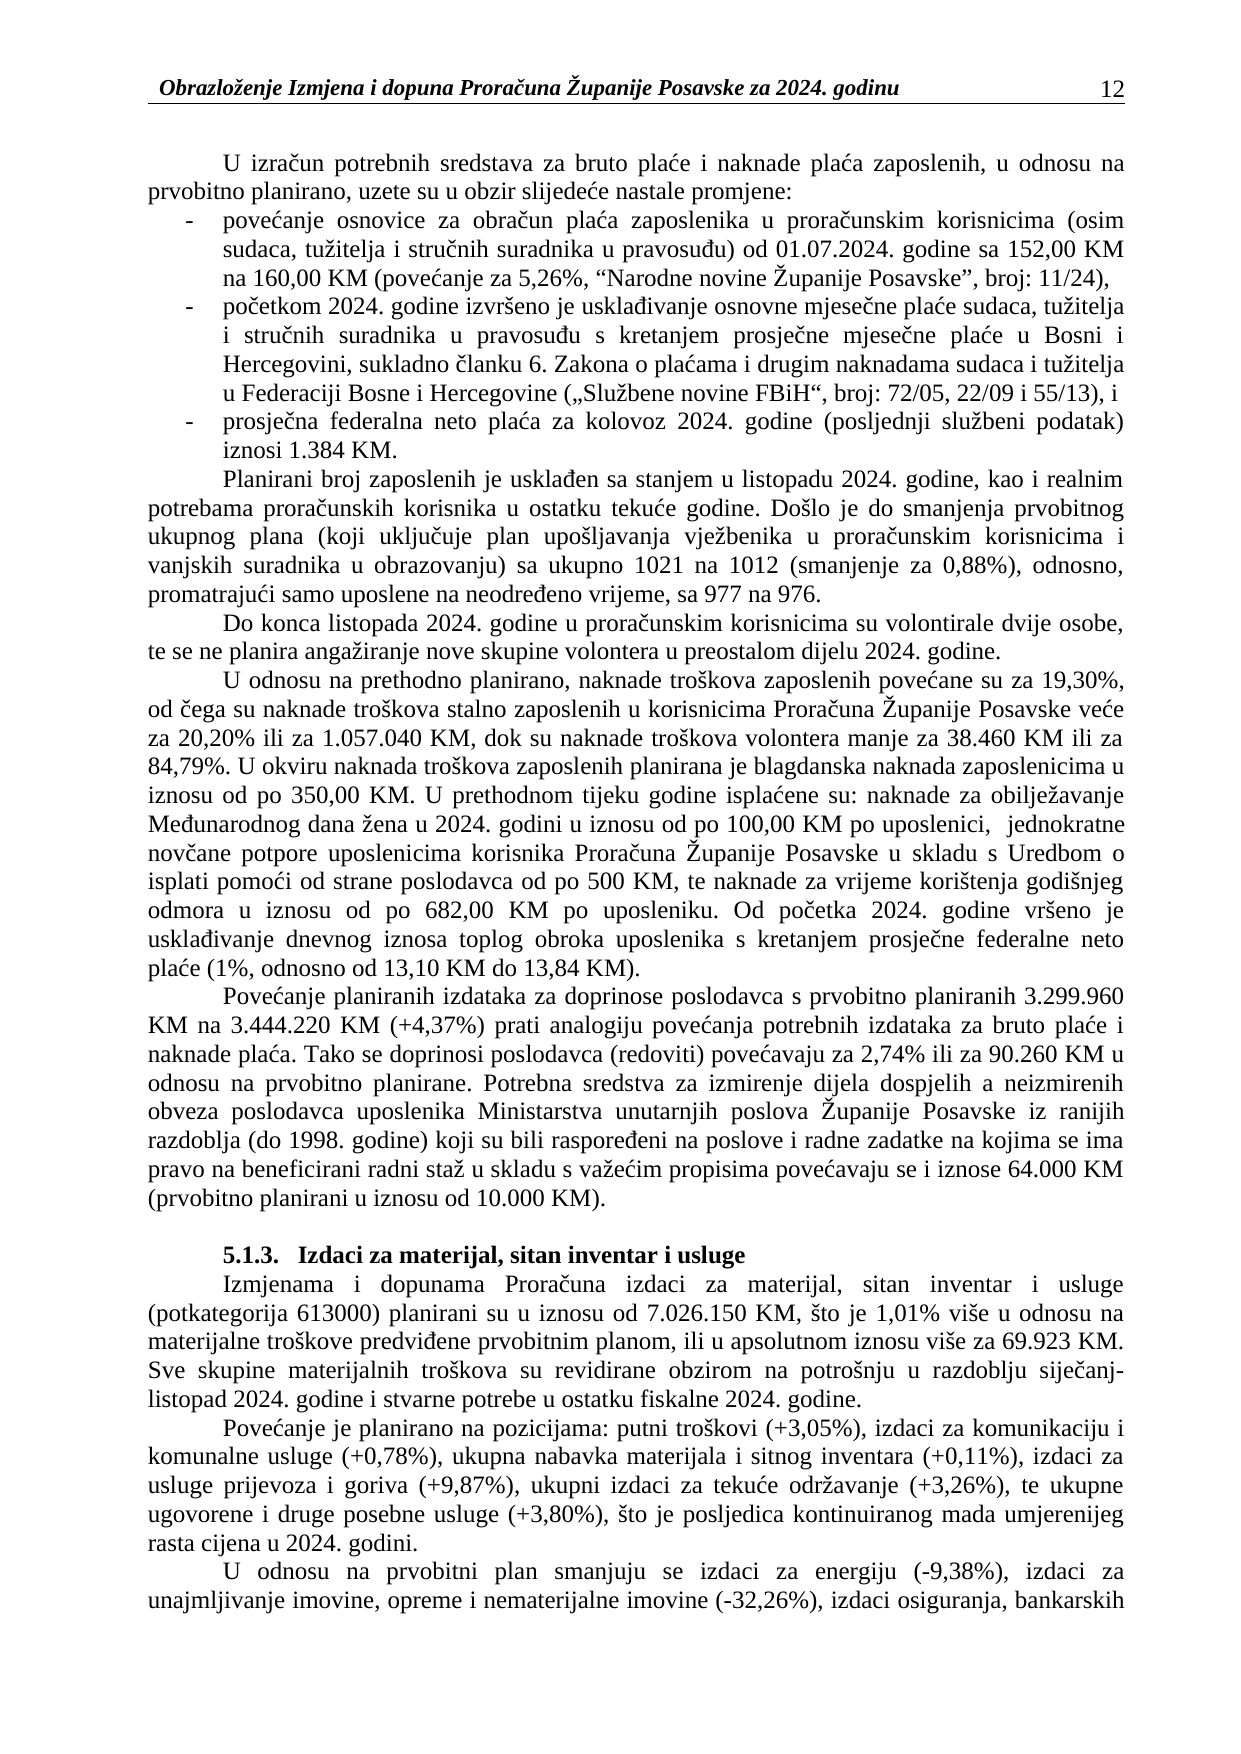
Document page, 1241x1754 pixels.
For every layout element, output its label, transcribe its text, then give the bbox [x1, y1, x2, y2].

text Povećanje je planirano na pozicijama: putni troškovi (+3,05%), izdaci za komunikaciju i komunalne usluge (+0,78%), ukupna nabavka materijala i sitnog inventara (+0,11%), izdaci za usluge prijevoza i goriva (+9,87%), ukupni izdaci za tekuće održavanje (+3,26%), te ukupne ugovorene i druge posebne usluge (+3,80%), što je posljedica kontinuiranog mada umjerenijeg rasta cijena u 2024. godini. [148, 1413, 1125, 1556]
text Planirani broj zaposlenih je usklađen sa stanjem u listopadu 2024. godine, kao i realnim potrebama proračunskih korisnika u ostatku tekuće godine. Došlo je do smanjenja prvobitnog ukupnog plana (koji uključuje plan upošljavanja vježbenika u proračunskim korisnicima i vanjskih suradnika u obrazovanju) sa ukupno 1021 na 1012 (smanjenje za 0,88%), odnosno, promatrajući samo uposlene na neodređeno vrijeme, sa 977 na 976. [148, 464, 1125, 608]
text Povećanje planiranih izdataka za doprinose poslodavca s prvobitno planiranih 3.299.960 KM na 3.444.220 KM (+4,37%) prati analogiju povećanja potrebnih izdataka za bruto plaće i naknade plaća. Tako se doprinosi poslodavca (redoviti) povećavaju za 2,74% ili za 90.260 KM u odnosu na prvobitno planirane. Potrebna sredstva za izmirenje dijela dospjelih a neizmirenih obveza poslodavca uposlenika Ministarstva unutarnjih poslova Županije Posavske iz ranijih razdoblja (do 1998. godine) koji su bili raspoređeni na poslove i radne zadatke na kojima se ima pravo na beneficirani radni staž u skladu s važećim propisima povećavaju se i iznose 64.000 KM (prvobitno planirani u iznosu od 10.000 KM). [148, 981, 1125, 1211]
list početkom 2024. godine izvršeno je usklađivanje osnovne mjesečne plaće sudaca, tužitelja i stručnih suradnika u pravosuđu s kretanjem prosječne mjesečne plaće u Bosni i Hercegovini, sukladno članku 6. Zakona o plaćama i drugim naknadama sudaca i tužitelja u Federaciji Bosne i Hercegovine („Službene novine FBiH“, broj: 72/05, 22/09 i 55/13), i [185, 291, 1125, 406]
text U odnosu na prethodno planirano, naknade troškova zaposlenih povećane su za 19,30%, od čega su naknade troškova stalno zaposlenih u korisnicima Proračuna Županije Posavske veće za 20,20% ili za 1.057.040 KM, dok su naknade troškova volontera manje za 38.460 KM ili za 84,79%. U okviru naknada troškova zaposlenih planirana je blagdanska naknada zaposlenicima u iznosu od po 350,00 KM. U prethodnom tijeku godine isplaćene su: naknade za obilježavanje Međunarodnog dana žena u 2024. godini u iznosu od po 100,00 KM po uposlenici, jednokratne novčane potpore uposlenicima korisnika Proračuna Županije Posavske u skladu s Uredbom o isplati pomoći od strane poslodavca od po 500 KM, te naknade za vrijeme korištenja godišnjeg odmora u iznosu od po 682,00 KM po uposleniku. Od početka 2024. godine vršeno je usklađivanje dnevnog iznosa toplog obroka uposlenika s kretanjem prosječne federalne neto plaće (1%, odnosno od 13,10 KM do 13,84 KM). [148, 665, 1125, 981]
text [148, 1556, 1125, 1614]
text Izmjenama i dopunama Proračuna izdaci za materijal, sitan inventar i usluge (potkategorija 613000) planirani su u iznosu od 7.026.150 KM, što je 1,01% više u odnosu na materijalne troškove predviđene prvobitnim planom, ili u apsolutnom iznosu više za 69.923 KM. Sve skupine materijalnih troškova su revidirane obzirom na potrošnju u razdoblju siječanj-listopad 2024. godine i stvarne potrebe u ostatku fiskalne 2024. godine. [148, 1269, 1125, 1413]
list prosječna federalna neto plaća za kolovoz 2024. godine (posljednji službeni podatak) iznosi 1.384 KM. [185, 406, 1125, 464]
subtitle 5.1.3. Izdaci za materijal, sitan inventar i usluge [148, 1240, 1125, 1269]
text Do konca listopada 2024. godine u proračunskim korisnicima su volontirale dvije osobe, te se ne planira angažiranje nove skupine volontera u preostalom dijelu 2024. godine. [148, 608, 1125, 665]
text U izračun potrebnih sredstava za bruto plaće i naknade plaća zaposlenih, u odnosu na prvobitno planirano, uzete su u obzir slijedeće nastale promjene: [148, 148, 1125, 205]
list povećanje osnovice za obračun plaća zaposlenika u proračunskim korisnicima (osim sudaca, tužitelja i stručnih suradnika u pravosuđu) od 01.07.2024. godine sa 152,00 KM na 160,00 KM (povećanje za 5,26%, “Narodne novine Županije Posavske”, broj: 11/24), [185, 205, 1125, 291]
